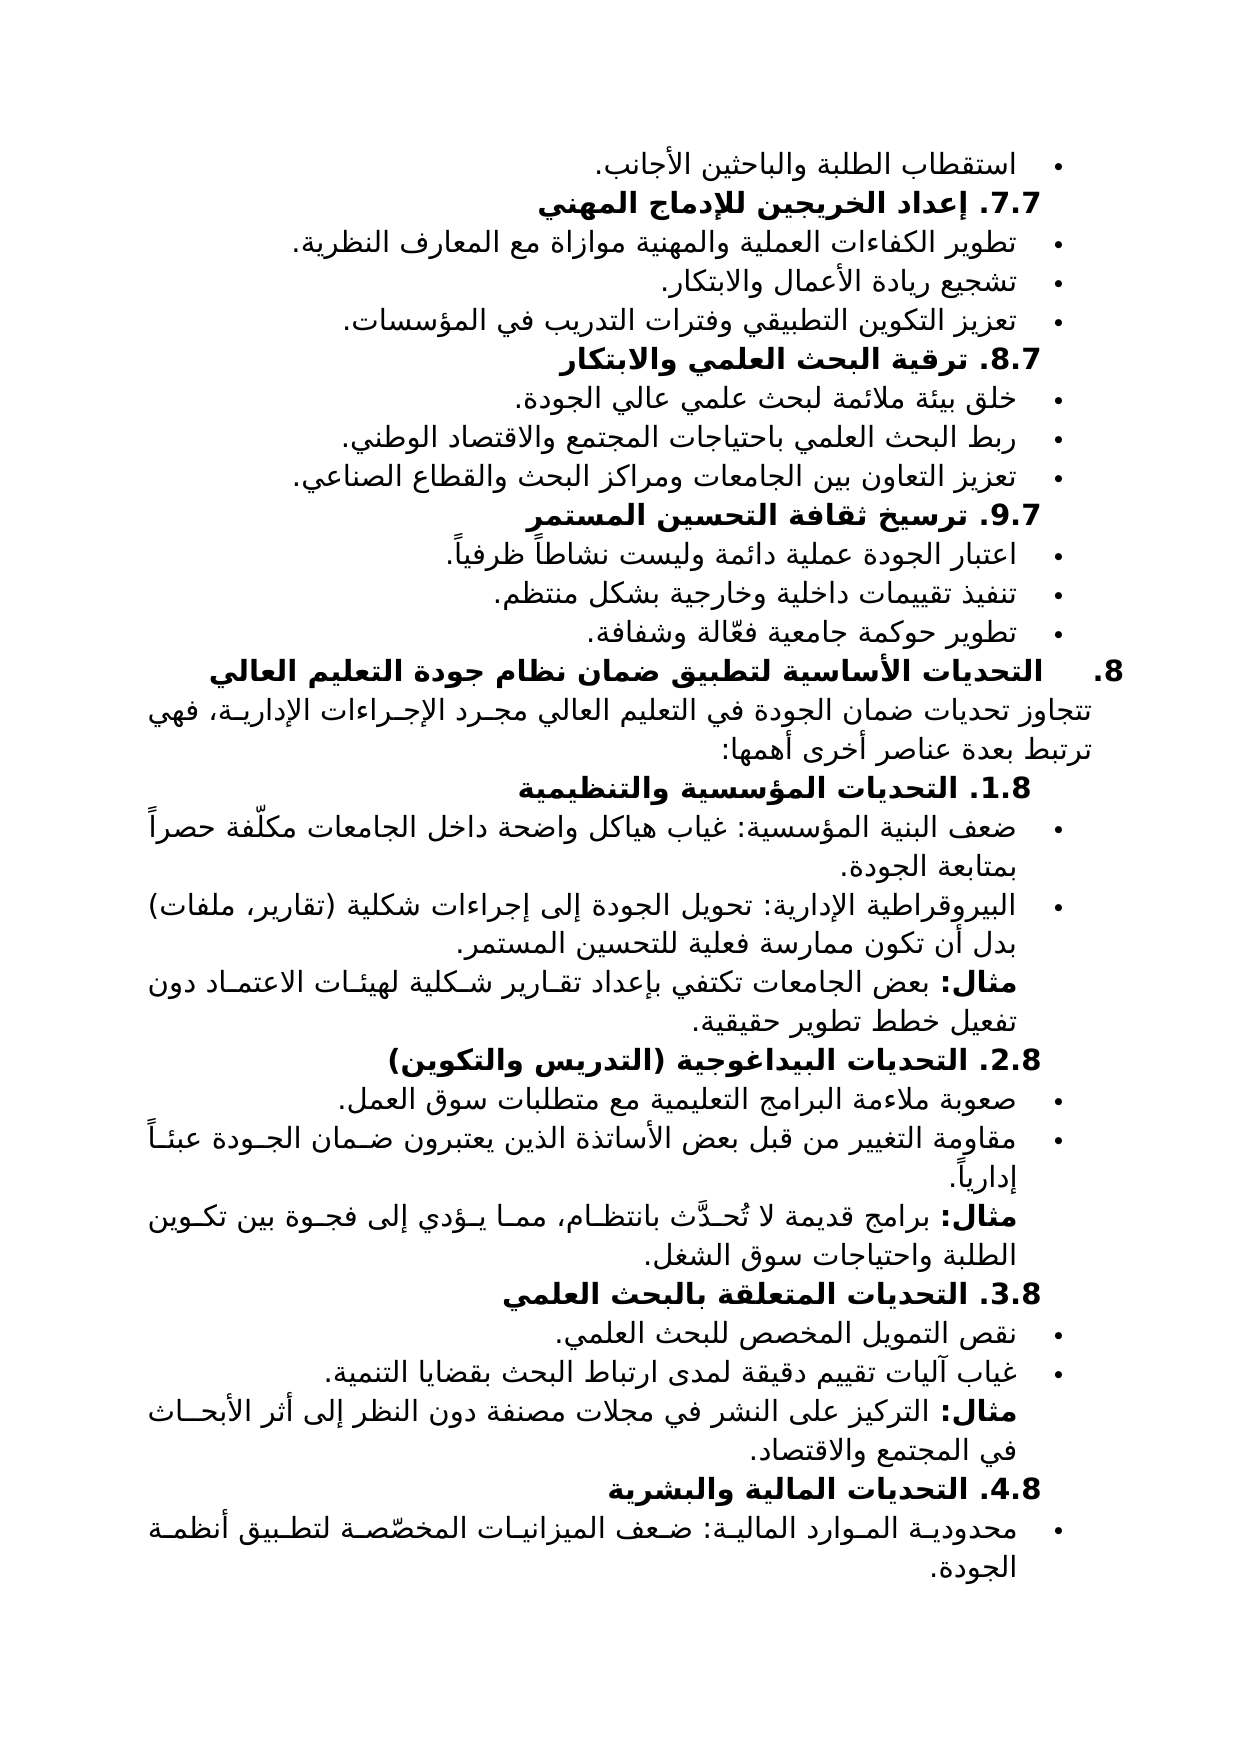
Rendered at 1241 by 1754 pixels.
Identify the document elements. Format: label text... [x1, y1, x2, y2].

text 4.8. التحديات المالية والبشرية [148, 1472, 1093, 1506]
text 3.8. التحديات المتعلقة بالبحث العلمي [148, 1277, 1093, 1311]
text تتجاوز تحديات ضمان الجودة في التعليم العالي مجرد الإجراءات الإدارية، فهي ترتبط بعدة عناصر أخرى أهمها: [148, 693, 1093, 766]
text مثال: التركيز على النشر في مجلات مصنفة دون النظر إلى أثر الأبحاث في المجتمع والاقتصاد. [148, 1394, 1018, 1467]
list خلق بيئة ملائمة لبحث علمي عالي الجودة. [148, 381, 1055, 415]
list تنفيذ تقييمات داخلية وخارجية بشكل منتظم. [148, 576, 1055, 610]
list البيروقراطية الإدارية: تحويل الجودة إلى إجراءات شكلية (تقارير، ملفات) بدل أن تكون ممارسة فعلية للتحسين المستمر. [148, 888, 1055, 961]
text 9.7. ترسيخ ثقافة التحسين المستمر [148, 498, 1093, 532]
list نقص التمويل المخصص للبحث العلمي. [148, 1316, 1055, 1350]
list تطوير الكفاءات العملية والمهنية موازاة مع المعارف النظرية. [148, 226, 1055, 259]
list صعوبة ملاءمة البرامج التعليمية مع متطلبات سوق العمل. [148, 1083, 1055, 1117]
text 2.8. التحديات البيداغوجية (التدريس والتكوين) [148, 1044, 1093, 1078]
text مثال: بعض الجامعات تكتفي بإعداد تقارير شكلية لهيئات الاعتماد دون تفعيل خطط تطوير حقيقية. [148, 966, 1018, 1039]
list تطوير حوكمة جامعية فعّالة وشفافة. [148, 615, 1055, 649]
list تعزيز التعاون بين الجامعات ومراكز البحث والقطاع الصناعي. [148, 459, 1055, 493]
list التحديات الأساسية لتطبيق ضمان نظام جودة التعليم العالي [148, 654, 1093, 688]
list تعزيز التكوين التطبيقي وفترات التدريب في المؤسسات. [148, 303, 1055, 337]
list ضعف البنية المؤسسية: غياب هياكل واضحة داخل الجامعات مكلّفة حصراً بمتابعة الجودة. [148, 810, 1055, 883]
text مثال: برامج قديمة لا تُحدَّث بانتظام، مما يؤدي إلى فجوة بين تكوين الطلبة واحتياجات سوق الشغل. [148, 1199, 1018, 1272]
text 8.7. ترقية البحث العلمي والابتكار [148, 342, 1093, 376]
list محدودية الموارد المالية: ضعف الميزانيات المخصّصة لتطبيق أنظمة الجودة. [148, 1511, 1055, 1584]
text 7.7. إعداد الخريجين للإدماج المهني [148, 187, 1093, 221]
list تشجيع ريادة الأعمال والابتكار. [148, 264, 1055, 298]
list اعتبار الجودة عملية دائمة وليست نشاطاً ظرفياً. [148, 537, 1055, 571]
list استقطاب الطلبة والباحثين الأجانب. [148, 148, 1055, 182]
list مقاومة التغيير من قبل بعض الأساتذة الذين يعتبرون ضمان الجودة عبئاً إدارياً. [148, 1122, 1055, 1194]
list غياب آليات تقييم دقيقة لمدى ارتباط البحث بقضايا التنمية. [148, 1355, 1055, 1389]
text 1.8. التحديات المؤسسية والتنظيمية [148, 771, 1093, 805]
list ربط البحث العلمي باحتياجات المجتمع والاقتصاد الوطني. [148, 420, 1055, 454]
